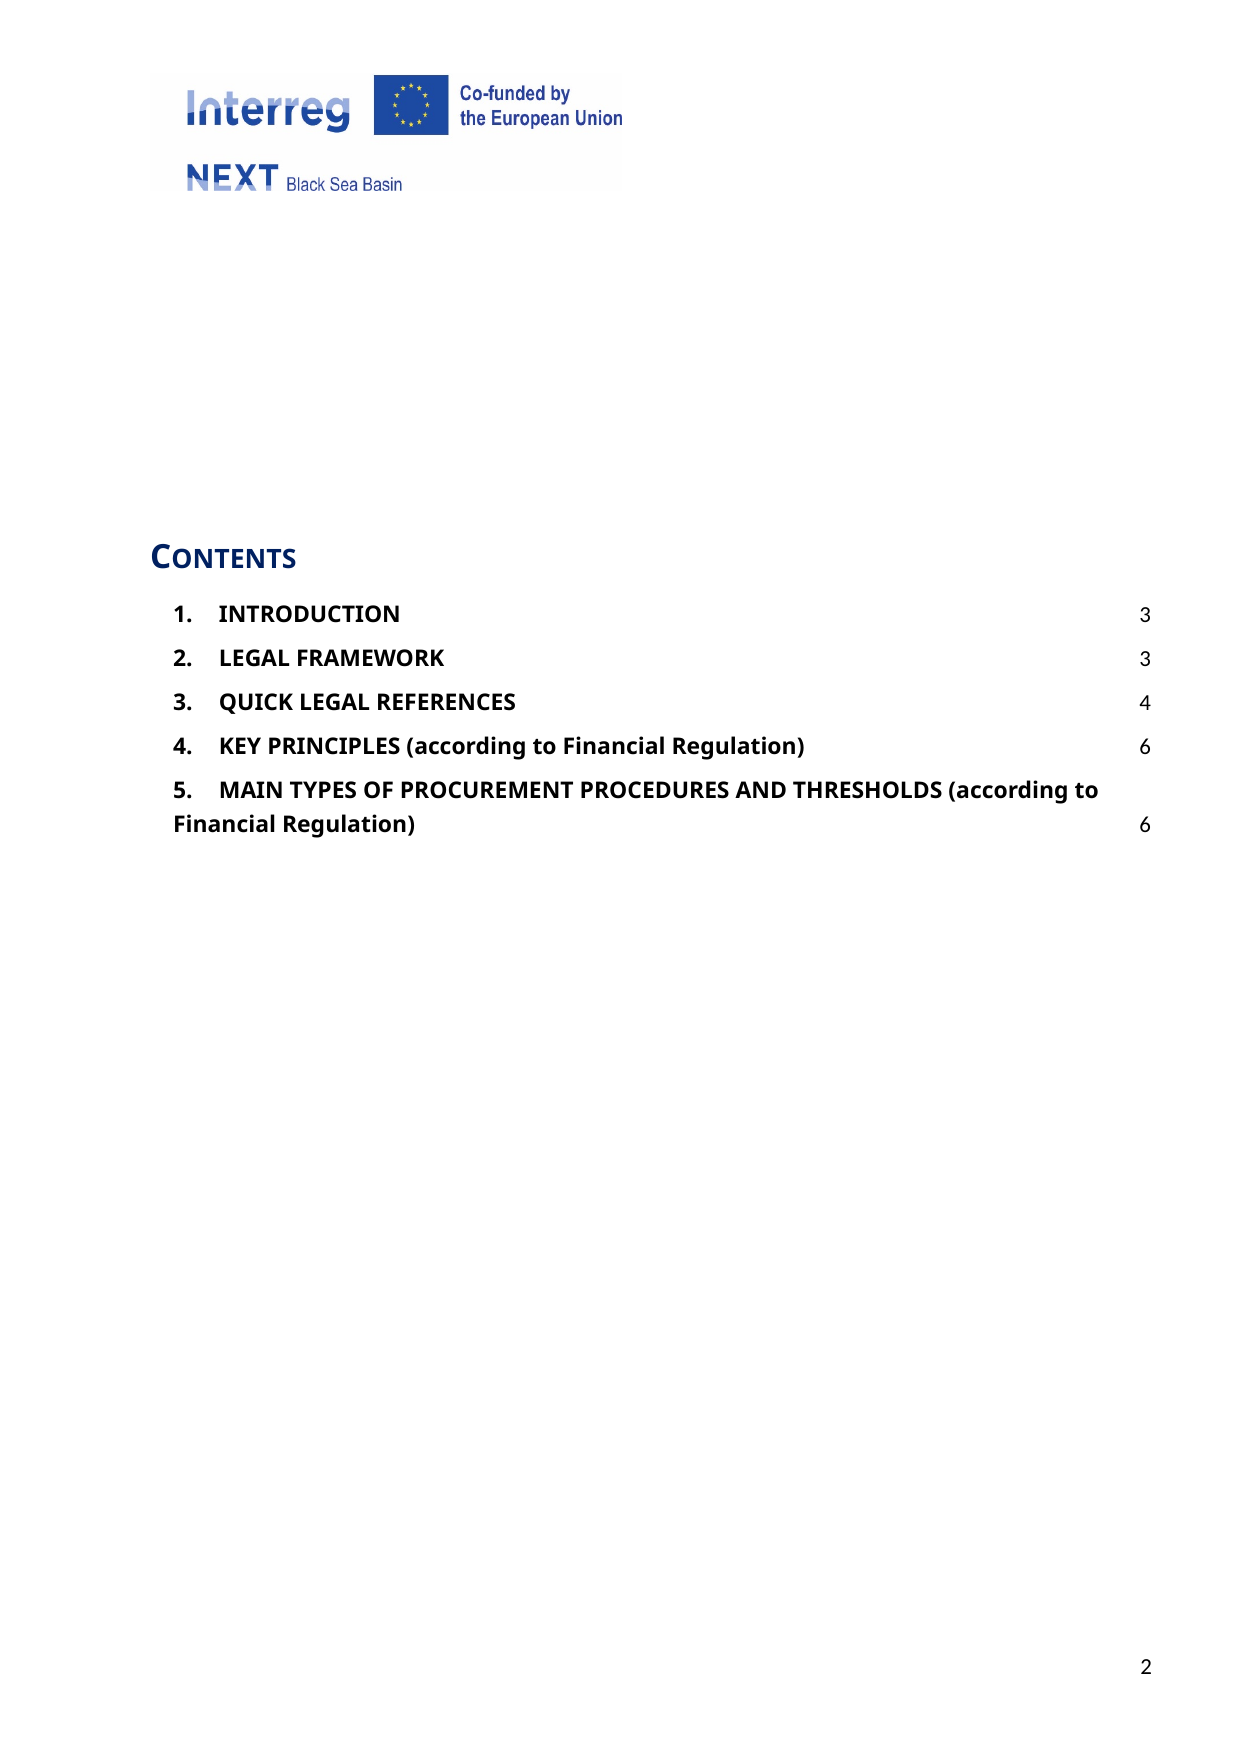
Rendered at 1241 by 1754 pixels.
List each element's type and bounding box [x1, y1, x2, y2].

picture [150, 73, 622, 191]
